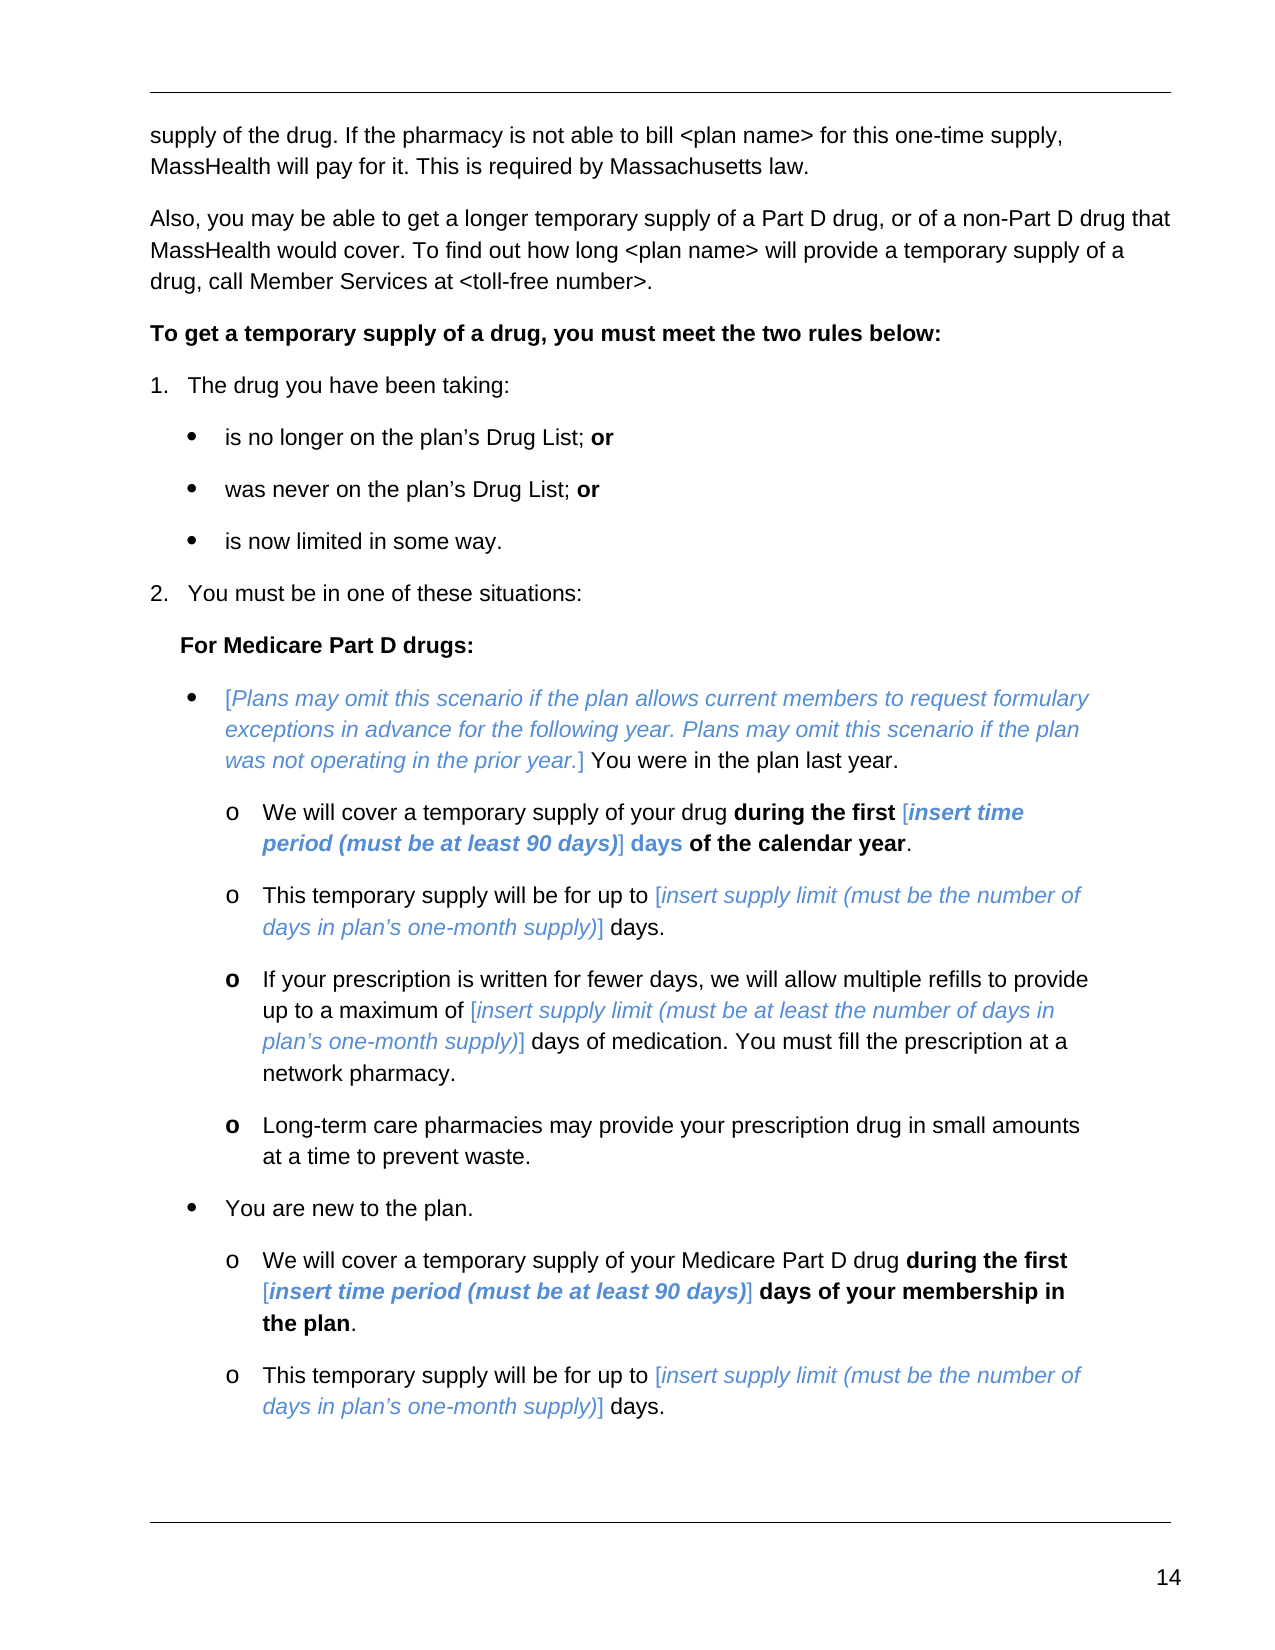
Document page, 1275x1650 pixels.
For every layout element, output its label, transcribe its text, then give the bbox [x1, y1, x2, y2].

list The drug you have been taking: [150, 368, 1096, 400]
list was never on the plan’s Drug List; or [187, 473, 1096, 504]
list This temporary supply will be for up to [insert supply limit (must be the number of days in plan’s one-month supply)] days. [225, 879, 1096, 941]
text For Medicare Part D drugs: [180, 629, 1096, 660]
list This temporary supply will be for up to [insert supply limit (must be the number of days in plan’s one-month supply)] days. [225, 1358, 1096, 1421]
list If your prescription is written for fewer days, we will allow multiple refills to provide up to a maximum of [insert supply limit (must be at least the number of days in plan’s one-month supply)] days of medication. You must fill the prescription at a network pharmacy. [225, 962, 1096, 1087]
list Long-term care pharmacies may provide your prescription drug in small amounts at a time to prevent waste. [225, 1108, 1096, 1171]
text To get a temporary supply of a drug, you must meet the two rules below: [150, 316, 1171, 348]
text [150, 118, 1171, 181]
list [Plans may omit this scenario if the plan allows current members to request formulary exceptions in advance for the following year. Plans may omit this scenario if the plan was not operating in the prior year.] You were in the plan last year. [187, 681, 1096, 775]
list is no longer on the plan’s Drug List; or [187, 421, 1096, 452]
list You are new to the plan. [187, 1191, 1096, 1223]
list We will cover a temporary supply of your drug during the first [insert time period (must be at least 90 days)] days of the calendar year. [225, 796, 1096, 858]
text Also, you may be able to get a longer temporary supply of a Part D drug, or of a non-Part D drug that MassHealth would cover. To find out how long <plan name> will provide a temporary supply of a drug, call Member Services at <toll-free number>. [150, 202, 1171, 296]
list You must be in one of these situations: [150, 577, 1096, 608]
list is now limited in some way. [187, 525, 1096, 556]
list We will cover a temporary supply of your Medicare Part D drug during the first [insert time period (must be at least 90 days)] days of your membership in the plan. [225, 1243, 1096, 1337]
